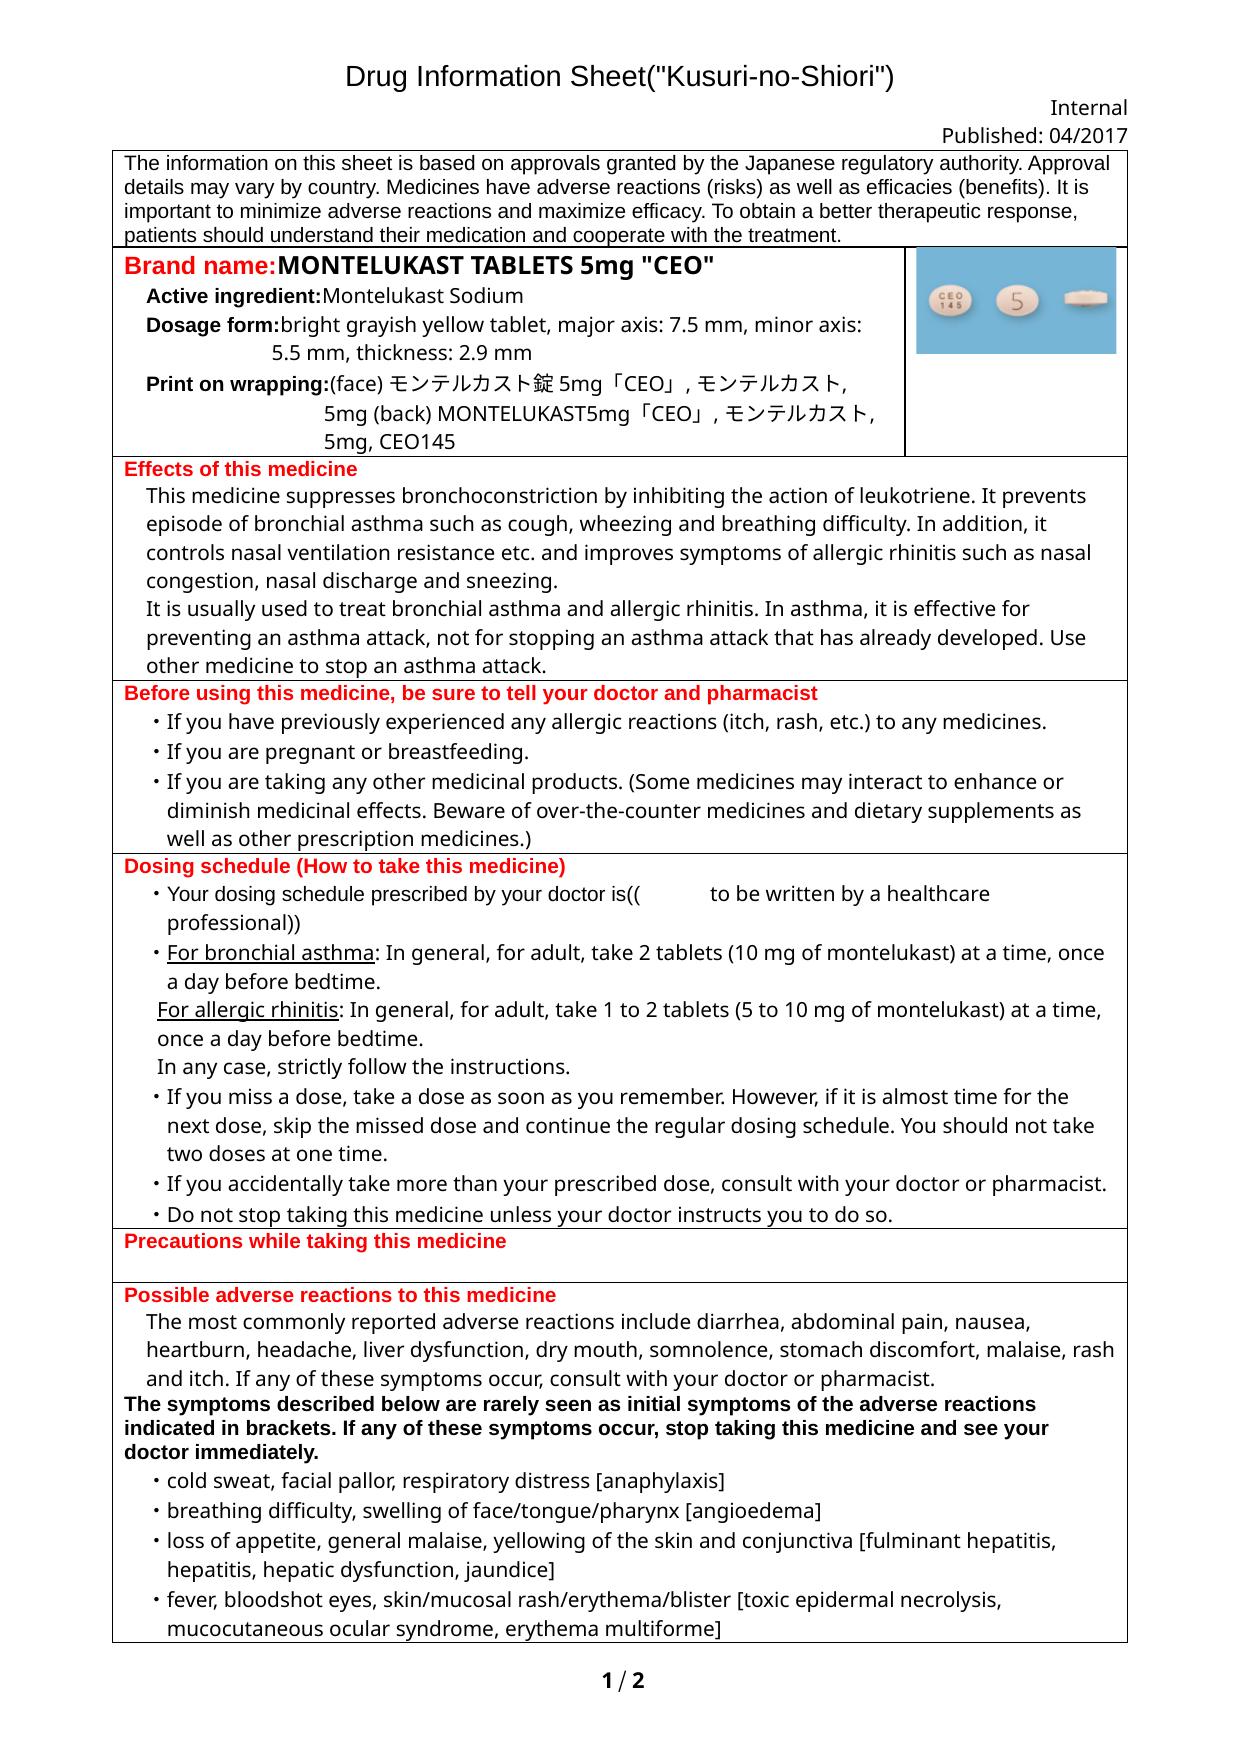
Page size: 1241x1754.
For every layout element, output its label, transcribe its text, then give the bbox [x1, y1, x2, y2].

text Drug Information Sheet("Kusuri-no-Shiori") [112, 59, 1128, 93]
table_header The information on this sheet is based on approvals granted by the Japanese regulatory authority. Approval details may vary by country. Medicines have adverse reactions (risks) as well as efficacies (benefits). It is important to minimize adverse reactions and maximize efficacy. To obtain a better therapeutic response, patients should understand their medication and cooperate with the treatment. [113, 151, 1127, 246]
picture [916, 247, 1117, 354]
text Internal [112, 93, 1128, 121]
table_cell Brand name:MONTELUKAST TABLETS 5mg "CEO" Active ingredient:Montelukast Sodium Dosage form:bright grayish yellow tablet, major axis: 7.5 mm, minor axis: 5.5 mm, thickness: 2.9 mm Print on wrapping:(face) モンテルカスト錠5mg「CEO」, モンテルカスト, 5mg (back) MONTELUKAST5mg「CEO」, モンテルカスト, 5mg, CEO145 [113, 248, 904, 456]
table_cell Before using this medicine, be sure to tell your doctor and pharmacist ・If you have previously experienced any allergic reactions (itch, rash, etc.) to any medicines. ・If you are pregnant or breastfeeding. ・If you are taking any other medicinal products. (Some medicines may interact to enhance or diminish medicinal effects. Beware of over-the-counter medicines and dietary supplements as well as other prescription medicines.) [113, 681, 1127, 853]
text Published: 04/2017 [112, 121, 1128, 149]
table_cell [906, 248, 1127, 456]
table_cell Precautions while taking this medicine [113, 1229, 1127, 1282]
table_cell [113, 1283, 1127, 1642]
table_cell Dosing schedule (How to take this medicine) ・Your dosing schedule prescribed by your doctor is(( to be written by a healthcare professional)) ・For bronchial asthma: In general, for adult, take 2 tablets (10 mg of montelukast) at a time, once a day before bedtime. For allergic rhinitis: In general, for adult, take 1 to 2 tablets (5 to 10 mg of montelukast) at a time, once a day before bedtime. In any case, strictly follow the instructions. ・If you miss a dose, take a dose as soon as you remember. However, if it is almost time for the next dose, skip the missed dose and continue the regular dosing schedule. You should not take two doses at one time. ・If you accidentally take more than your prescribed dose, consult with your doctor or pharmacist. ・Do not stop taking this medicine unless your doctor instructs you to do so. [113, 854, 1127, 1228]
table_cell Effects of this medicine This medicine suppresses bronchoconstriction by inhibiting the action of leukotriene. It prevents episode of bronchial asthma such as cough, wheezing and breathing difficulty. In addition, it controls nasal ventilation resistance etc. and improves symptoms of allergic rhinitis such as nasal congestion, nasal discharge and sneezing. It is usually used to treat bronchial asthma and allergic rhinitis. In asthma, it is effective for preventing an asthma attack, not for stopping an asthma attack that has already developed. Use other medicine to stop an asthma attack. [113, 457, 1127, 680]
